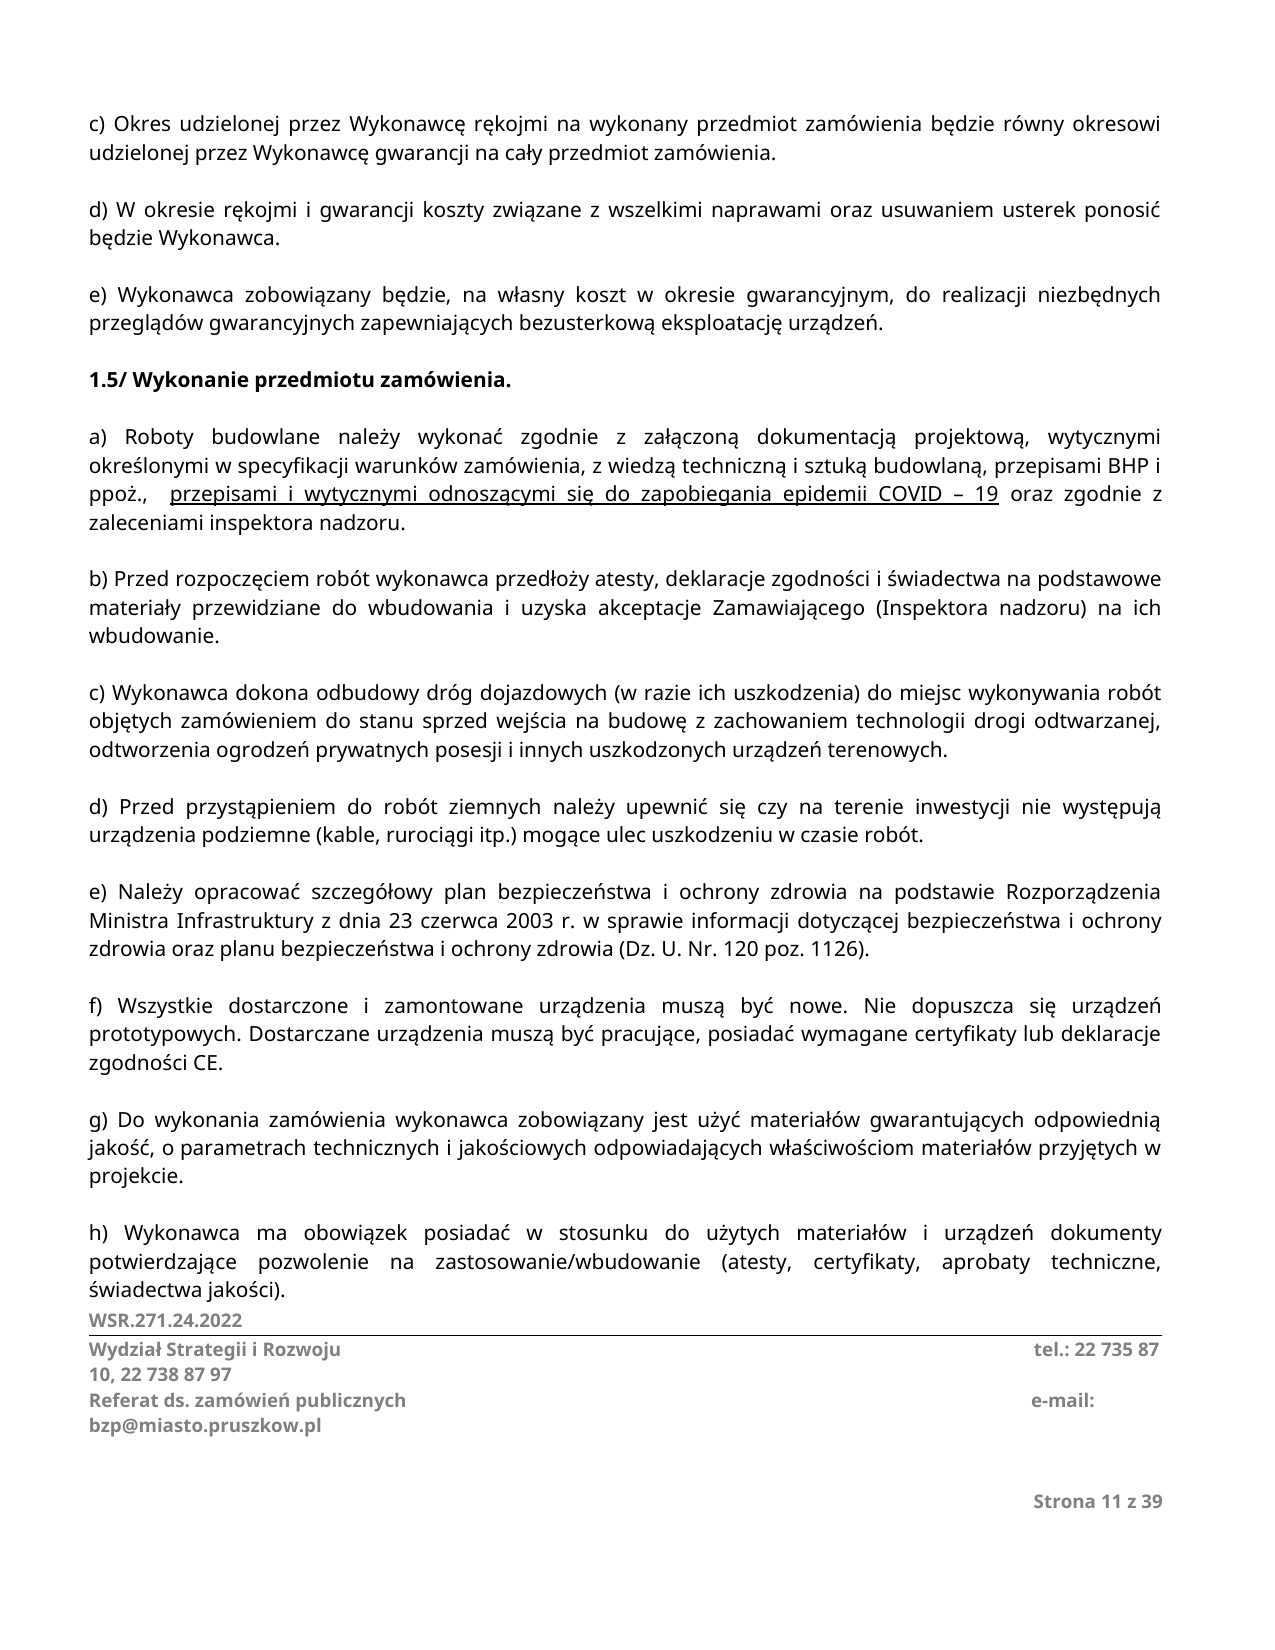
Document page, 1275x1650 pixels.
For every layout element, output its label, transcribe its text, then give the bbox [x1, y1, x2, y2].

text c) Wykonawca dokona odbudowy dróg dojazdowych (w razie ich uszkodzenia) do miejsc wykonywania robót objętych zamówieniem do stanu sprzed wejścia na budowę z zachowaniem technologii drogi odtwarzanej, odtworzenia ogrodzeń prywatnych posesji i innych uszkodzonych urządzeń terenowych. [89, 678, 1162, 763]
text b) Przed rozpoczęciem robót wykonawca przedłoży atesty, deklaracje zgodności i świadectwa na podstawowe materiały przewidziane do wbudowania i uzyska akceptacje Zamawiającego (Inspektora nadzoru) na ich wbudowanie. [89, 564, 1162, 650]
text g) Do wykonania zamówienia wykonawca zobowiązany jest użyć materiałów gwarantujących odpowiednią jakość, o parametrach technicznych i jakościowych odpowiadających właściwościom materiałów przyjętych w projekcie. [89, 1105, 1162, 1190]
text e) Wykonawca zobowiązany będzie, na własny koszt w okresie gwarancyjnym, do realizacji niezbędnych przeglądów gwarancyjnych zapewniających bezusterkową eksploatację urządzeń. [89, 280, 1162, 337]
text a) Roboty budowlane należy wykonać zgodnie z załączoną dokumentacją projektową, wytycznymi określonymi w specyfikacji warunków zamówienia, z wiedzą techniczną i sztuką budowlaną, przepisami BHP i ppoż., przepisami i wytycznymi odnoszącymi się do zapobiegania epidemii COVID – 19 oraz zgodnie z zaleceniami inspektora nadzoru. [89, 422, 1162, 536]
text c) Okres udzielonej przez Wykonawcę rękojmi na wykonany przedmiot zamówienia będzie równy okresowi udzielonej przez Wykonawcę gwarancji na cały przedmiot zamówienia. [89, 109, 1162, 166]
text 1.5/ Wykonanie przedmiotu zamówienia. [89, 365, 1162, 394]
text f) Wszystkie dostarczone i zamontowane urządzenia muszą być nowe. Nie dopuszcza się urządzeń prototypowych. Dostarczane urządzenia muszą być pracujące, posiadać wymagane certyfikaty lub deklaracje zgodności CE. [89, 991, 1162, 1076]
text d) W okresie rękojmi i gwarancji koszty związane z wszelkimi naprawami oraz usuwaniem usterek ponosić będzie Wykonawca. [89, 195, 1162, 252]
text e) Należy opracować szczegółowy plan bezpieczeństwa i ochrony zdrowia na podstawie Rozporządzenia Ministra Infrastruktury z dnia 23 czerwca 2003 r. w sprawie informacji dotyczącej bezpieczeństwa i ochrony zdrowia oraz planu bezpieczeństwa i ochrony zdrowia (Dz. U. Nr. 120 poz. 1126). [89, 877, 1162, 963]
text d) Przed przystąpieniem do robót ziemnych należy upewnić się czy na terenie inwestycji nie występują urządzenia podziemne (kable, rurociągi itp.) mogące ulec uszkodzeniu w czasie robót. [89, 792, 1162, 849]
text h) Wykonawca ma obowiązek posiadać w stosunku do użytych materiałów i urządzeń dokumenty potwierdzające pozwolenie na zastosowanie/wbudowanie (atesty, certyfikaty, aprobaty techniczne, świadectwa jakości). [89, 1218, 1162, 1304]
